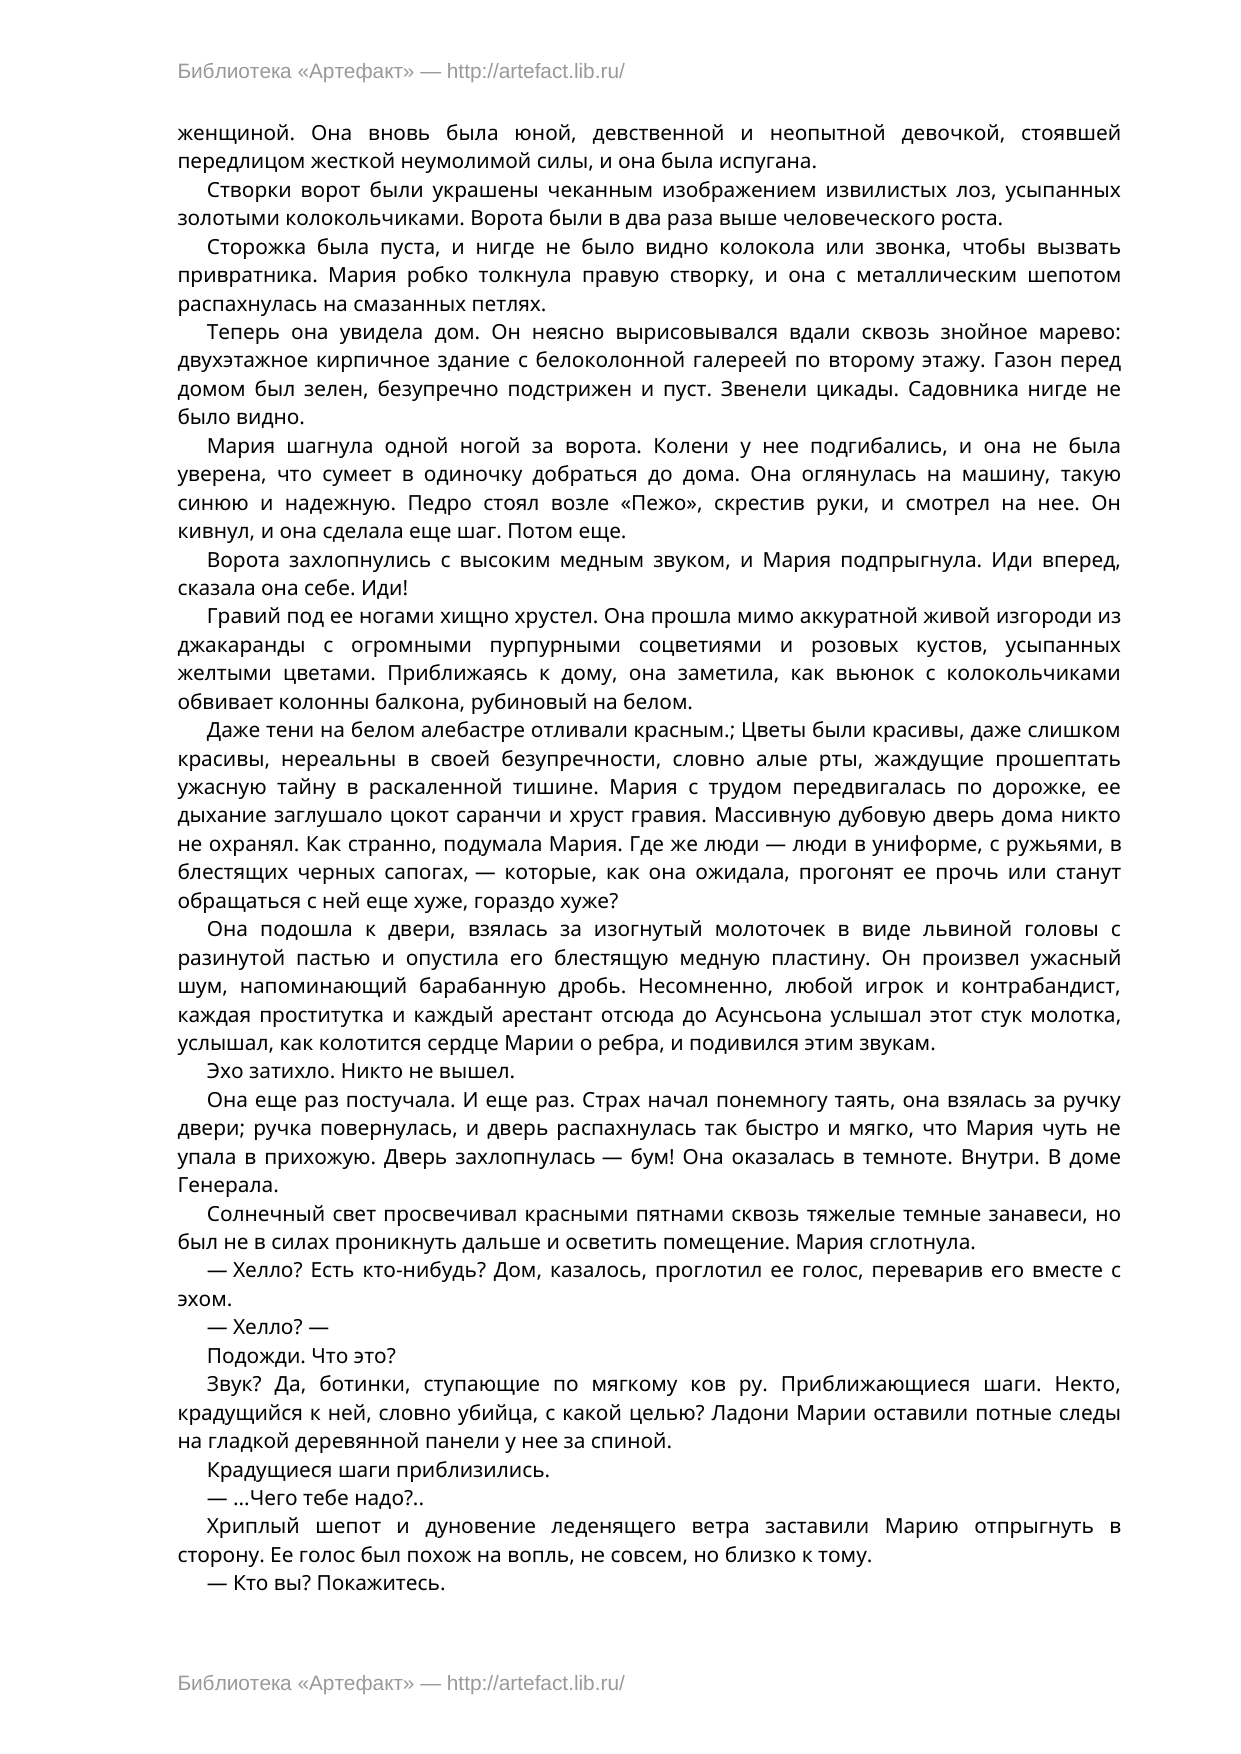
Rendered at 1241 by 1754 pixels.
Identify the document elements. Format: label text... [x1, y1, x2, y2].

text Гравий под ее ногами хищно хрустел. Она прошла мимо аккуратной живой изгороди из джакаранды с огромными пурпурными соцветиями и розовых кустов, усыпанных желтыми цветами. Приближаясь к дому, она заметила, как вьюнок с колокольчиками обвивает колонны балкона, рубиновый на белом. [177, 602, 1122, 715]
text — Хелло? Есть кто-нибудь? Дом, казалось, проглотил ее голос, переварив его вместе с эхом. [177, 1256, 1122, 1312]
text Она еще раз постучала. И еще раз. Страх начал понемногу таять, она взялась за ручку двери; ручка повернулась, и дверь распахнулась так быстро и мягко, что Мария чуть не упала в прихожую. Дверь захлопнулась — бум! Она оказалась в темноте. Внутри. В доме Генерала. [177, 1085, 1122, 1199]
text Солнечный свет просвечивал красными пятнами сквозь тяжелые темные занавеси, но был не в силах проникнуть дальше и осветить помещение. Мария сглотнула. [177, 1199, 1122, 1256]
text Подожди. Что это? [177, 1341, 1122, 1369]
text Ворота захлопнулись с высоким медным звуком, и Мария подпрыгнула. Иди вперед, сказала она себе. Иди! [177, 545, 1122, 602]
text Она подошла к двери, взялась за изогнутый молоточек в виде львиной головы с разинутой пастью и опустила его блестящую медную пластину. Он произвел ужасный шум, напоминающий барабанную дробь. Несомненно, любой игрок и контрабандист, каждая проститутка и каждый арестант отсюда до Асунсьона услышал этот стук молотка, услышал, как колотится сердце Марии о ребра, и подивился этим звукам. [177, 914, 1122, 1057]
text Теперь она увидела дом. Он неясно вырисовывался вдали сквозь знойное марево: двухэтажное кирпичное здание с белоколонной галереей по второму этажу. Газон перед домом был зелен, безупречно подстрижен и пуст. Звенели цикады. Садовника нигде не было видно. [177, 317, 1122, 431]
text Мария шагнула одной ногой за ворота. Колени у нее подгибались, и она не была уверена, что сумеет в одиночку добраться до дома. Она оглянулась на машину, такую синюю и надежную. Педро стоял возле «Пежо», скрестив руки, и смотрел на нее. Он кивнул, и она сделала еще шаг. Потом еще. [177, 431, 1122, 545]
text Сторожка была пуста, и нигде не было видно колокола или звонка, чтобы вызвать привратника. Мария робко толкнула правую створку, и она с металлическим шепотом распахнулась на смазанных петлях. [177, 232, 1122, 317]
text Створки ворот были украшены чеканным изображением извилистых лоз, усыпанных золотыми колокольчиками. Ворота были в два раза выше человеческого роста. [177, 175, 1122, 232]
text — Кто вы? Покажитесь. [177, 1568, 1122, 1597]
text Звук? Да, ботинки, ступающие по мягкому ков ру. Приближающиеся шаги. Некто, крадущийся к ней, словно убийца, с какой целью? Ладони Марии оставили потные следы на гладкой деревянной панели у нее за спиной. [177, 1369, 1122, 1455]
text — ...Чего тебе надо?.. [177, 1483, 1122, 1512]
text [177, 118, 1122, 175]
text Даже тени на белом алебастре отливали красным.; Цветы были красивы, даже слишком красивы, нереальны в своей безупречности, словно алые рты, жаждущие прошептать ужасную тайну в раскаленной тишине. Мария с трудом передвигалась по дорожке, ее дыхание заглушало цокот саранчи и хруст гравия. Массивную дубовую дверь дома никто не охранял. Как странно, подумала Мария. Где же люди — люди в униформе, с ружьями, в блестящих черных сапогах, — которые, как она ожидала, прогонят ее прочь или станут обращаться с ней еще хуже, гораздо хуже? [177, 715, 1122, 914]
text Эхо затихло. Никто не вышел. [177, 1057, 1122, 1085]
text Крадущиеся шаги приблизились. [177, 1455, 1122, 1483]
text — Хелло? — [177, 1312, 1122, 1341]
text Хриплый шепот и дуновение леденящего ветра заставили Марию отпрыгнуть в сторону. Ее голос был похож на вопль, не совсем, но близко к тому. [177, 1512, 1122, 1568]
